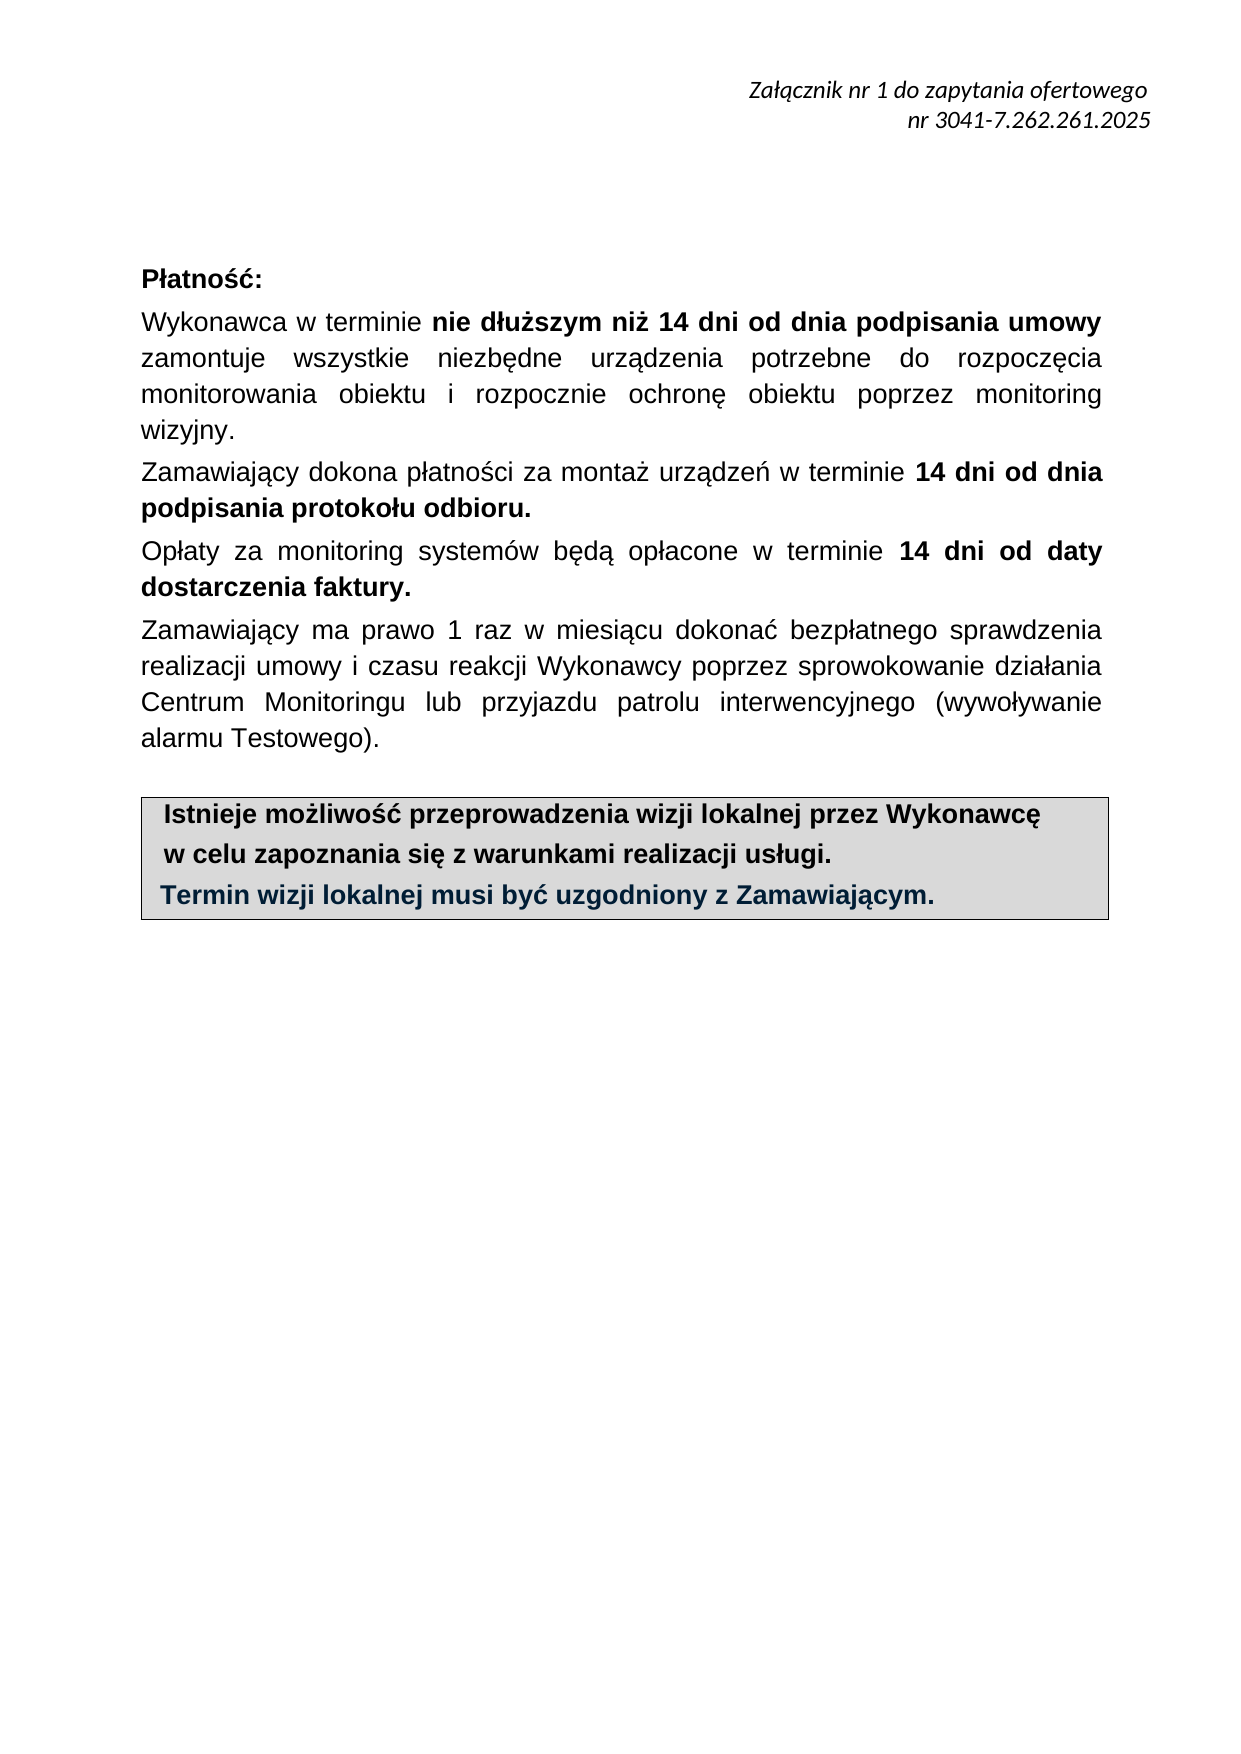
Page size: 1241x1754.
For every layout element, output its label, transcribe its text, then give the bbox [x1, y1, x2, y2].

text Zamawiający ma prawo 1 raz w miesiącu dokonać bezpłatnego sprawdzenia realizacji umowy i czasu reakcji Wykonawcy poprzez sprowokowanie działania Centrum Monitoringu lub przyjazdu patrolu interwencyjnego (wywoływanie alarmu Testowego). [141, 614, 1103, 753]
text Zamawiający dokona płatności za montaż urządzeń w terminie 14 dni od dnia podpisania protokołu odbioru. [141, 456, 1103, 524]
table_header Istnieje możliwość przeprowadzenia wizji lokalnej przez Wykonawcę w celu zapoznania się z warunkami realizacji usługi. Termin wizji lokalnej musi być uzgodniony z Zamawiającym. [142, 798, 1108, 919]
text Wykonawca w terminie nie dłuższym niż 14 dni od dnia podpisania umowy zamontuje wszystkie niezbędne urządzenia potrzebne do rozpoczęcia monitorowania obiektu i rozpocznie ochronę obiektu poprzez monitoring wizyjny. [141, 306, 1103, 445]
text Płatność: [141, 263, 1103, 295]
text Opłaty za monitoring systemów będą opłacone w terminie 14 dni od daty dostarczenia faktury. [141, 535, 1103, 602]
